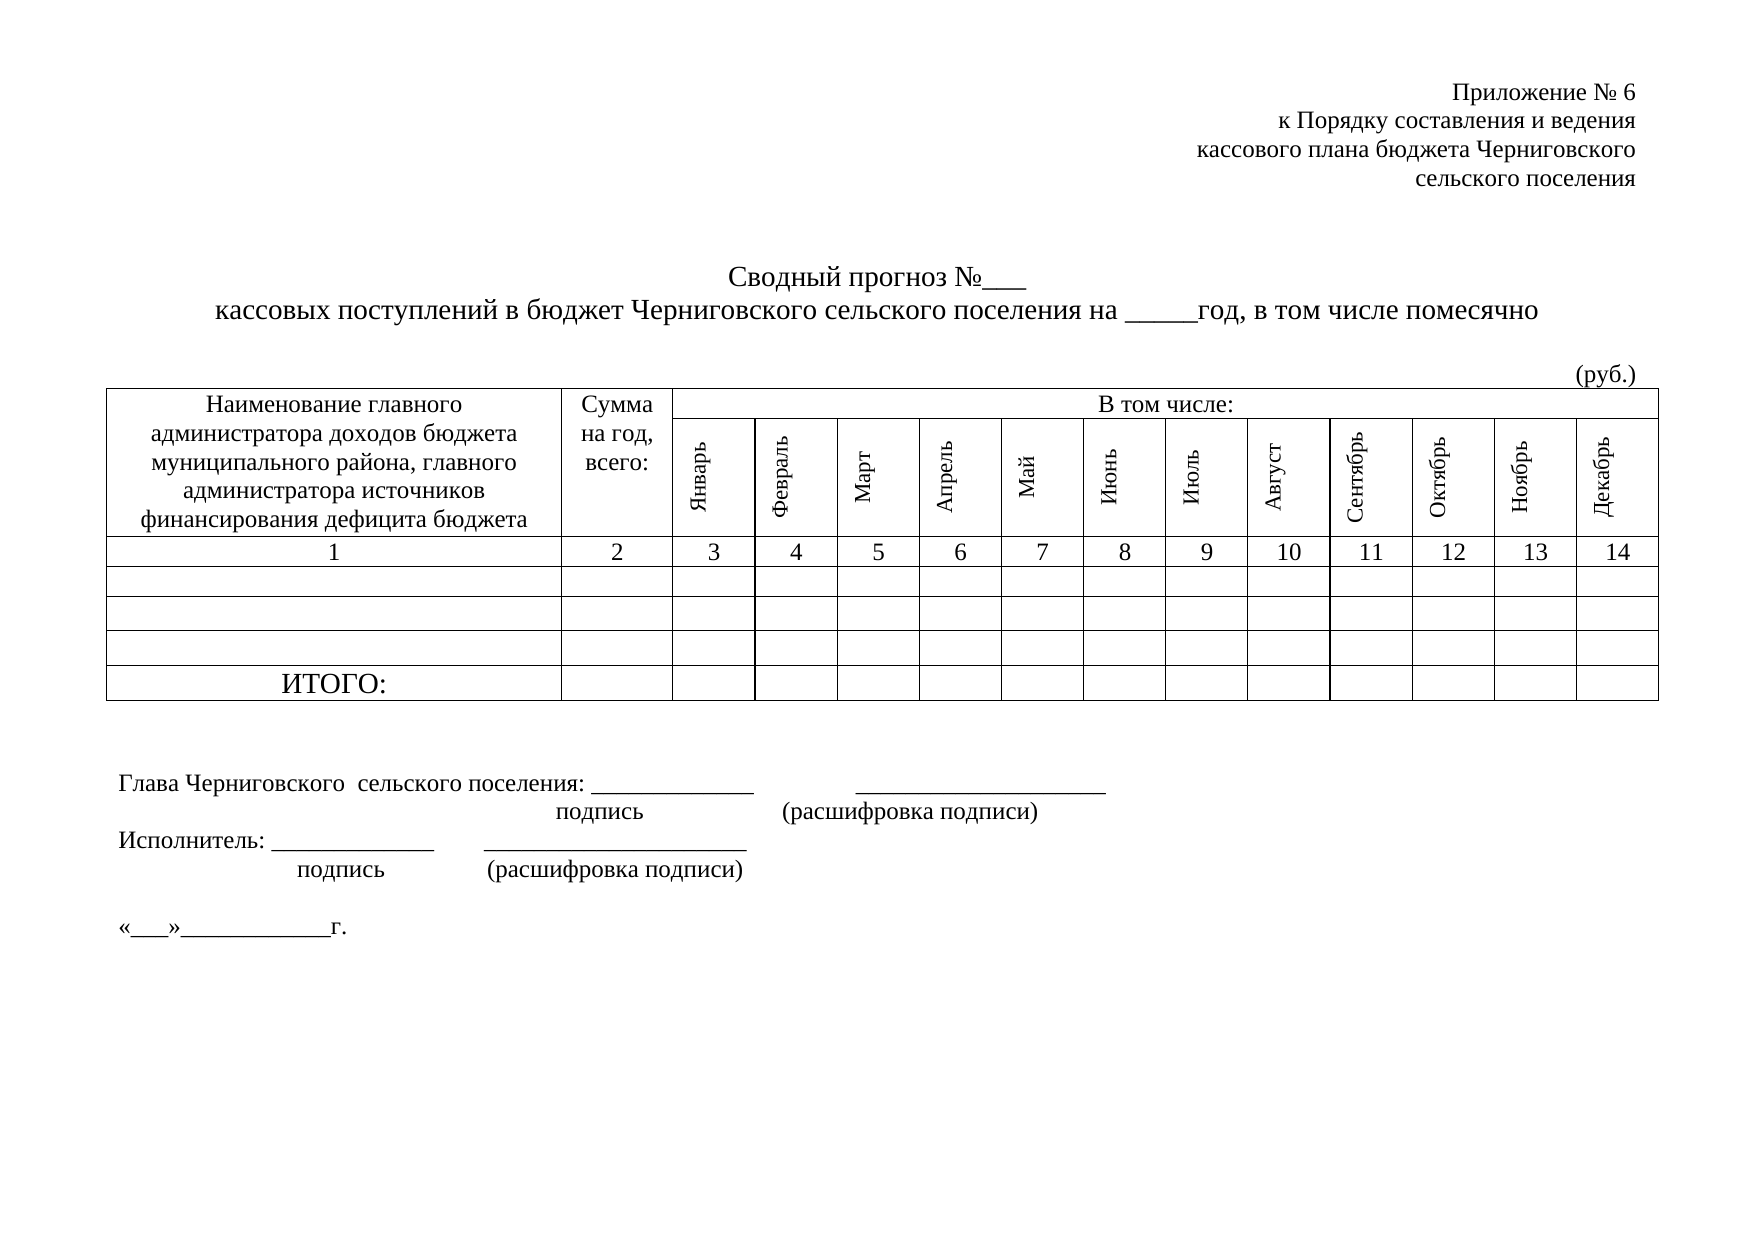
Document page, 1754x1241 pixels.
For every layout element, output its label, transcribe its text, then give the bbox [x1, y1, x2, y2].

table_cell [1248, 631, 1329, 665]
table_cell Июнь [1084, 419, 1165, 536]
table_header В том числе: [673, 389, 1658, 418]
table_cell Сентябрь [1331, 419, 1412, 536]
table_cell 14 [1577, 537, 1658, 566]
table_cell Апрель [920, 419, 1001, 536]
table_cell [1002, 666, 1083, 699]
table_cell [1166, 631, 1247, 665]
table_cell 4 [756, 537, 837, 566]
table_cell ИТОГО: [107, 666, 561, 699]
table_cell [1166, 567, 1247, 596]
table_cell Январь [673, 419, 754, 536]
table_cell 2 [562, 537, 672, 566]
table_cell [107, 597, 561, 630]
table_cell 6 [920, 537, 1001, 566]
text Сводный прогноз №___ [118, 259, 1636, 292]
table_cell [1331, 567, 1412, 596]
table_cell Декабрь [1577, 419, 1658, 536]
table_cell [1248, 567, 1329, 596]
text «___»____________г. [118, 911, 1636, 940]
table_cell [1002, 631, 1083, 665]
text Исполнитель: _____________ _____________________ [118, 825, 1636, 854]
table_cell [562, 666, 672, 699]
table_cell 12 [1413, 537, 1494, 566]
table_cell 7 [1002, 537, 1083, 566]
table_cell [1084, 597, 1165, 630]
table_cell [1413, 597, 1494, 630]
table_cell [756, 666, 837, 699]
table_cell [920, 631, 1001, 665]
table_cell [1248, 597, 1329, 630]
table_cell 13 [1495, 537, 1576, 566]
table_cell [1084, 666, 1165, 699]
table_cell Март [838, 419, 919, 536]
table_header Наименование главного администратора доходов бюджета муниципального района, главного администратора источников финансирования дефицита бюджета [107, 389, 561, 536]
table_cell [1413, 666, 1494, 699]
table_cell [1002, 597, 1083, 630]
table_cell Ноябрь [1495, 419, 1576, 536]
text Глава Черниговского сельского поселения: _____________ ____________________ [118, 768, 1636, 796]
table_cell [1084, 567, 1165, 596]
text к Порядку составления и ведения [118, 106, 1636, 134]
table_cell 3 [673, 537, 754, 566]
table_cell [673, 631, 754, 665]
text сельского поселения [118, 163, 1636, 192]
table_cell [1577, 631, 1658, 665]
table_cell [1084, 631, 1165, 665]
table_cell [673, 597, 754, 630]
table_cell [1002, 567, 1083, 596]
text (руб.) [118, 359, 1636, 388]
table_cell [1413, 567, 1494, 596]
table_cell [1166, 597, 1247, 630]
table_cell [920, 666, 1001, 699]
table_cell Июль [1166, 419, 1247, 536]
table_cell [673, 567, 754, 596]
table_cell [1577, 597, 1658, 630]
table_cell [562, 597, 672, 630]
table_cell [756, 597, 837, 630]
table_cell [920, 597, 1001, 630]
table_cell [920, 567, 1001, 596]
table_cell 1 [107, 537, 561, 566]
table_cell Октябрь [1413, 419, 1494, 536]
table_cell [838, 631, 919, 665]
text подпись (расшифровка подписи) [118, 796, 1636, 825]
table_cell [1331, 597, 1412, 630]
table_cell 11 [1331, 537, 1412, 566]
table_cell [1495, 567, 1576, 596]
table_cell [562, 567, 672, 596]
text Приложение № 6 [118, 77, 1636, 106]
table_cell 9 [1166, 537, 1247, 566]
table_cell 10 [1248, 537, 1329, 566]
table_cell [756, 631, 837, 665]
table_cell [1577, 666, 1658, 699]
table_cell [1495, 666, 1576, 699]
table_cell [1331, 666, 1412, 699]
table_cell [1166, 666, 1247, 699]
table_cell [838, 597, 919, 630]
table_cell [1495, 597, 1576, 630]
text подпись (расшифровка подписи) [118, 854, 1636, 883]
table_cell 8 [1084, 537, 1165, 566]
table_cell [838, 666, 919, 699]
table_cell [1413, 631, 1494, 665]
table_cell 5 [838, 537, 919, 566]
table_header Сумма на год, всего: [562, 389, 672, 536]
table_cell [1577, 567, 1658, 596]
text кассового плана бюджета Черниговского [118, 134, 1636, 163]
table_cell [107, 567, 561, 596]
table_cell [673, 666, 754, 699]
table_cell [1331, 631, 1412, 665]
table_cell [562, 631, 672, 665]
text кассовых поступлений в бюджет Черниговского сельского поселения на _____год, в том числе помесячно [118, 292, 1636, 326]
table_cell Февраль [756, 419, 837, 536]
table_cell [107, 631, 561, 665]
table_cell [756, 567, 837, 596]
table_cell [838, 567, 919, 596]
table_cell Август [1248, 419, 1329, 536]
table_cell Май [1002, 419, 1083, 536]
table_cell [1495, 631, 1576, 665]
table_cell [1248, 666, 1329, 699]
